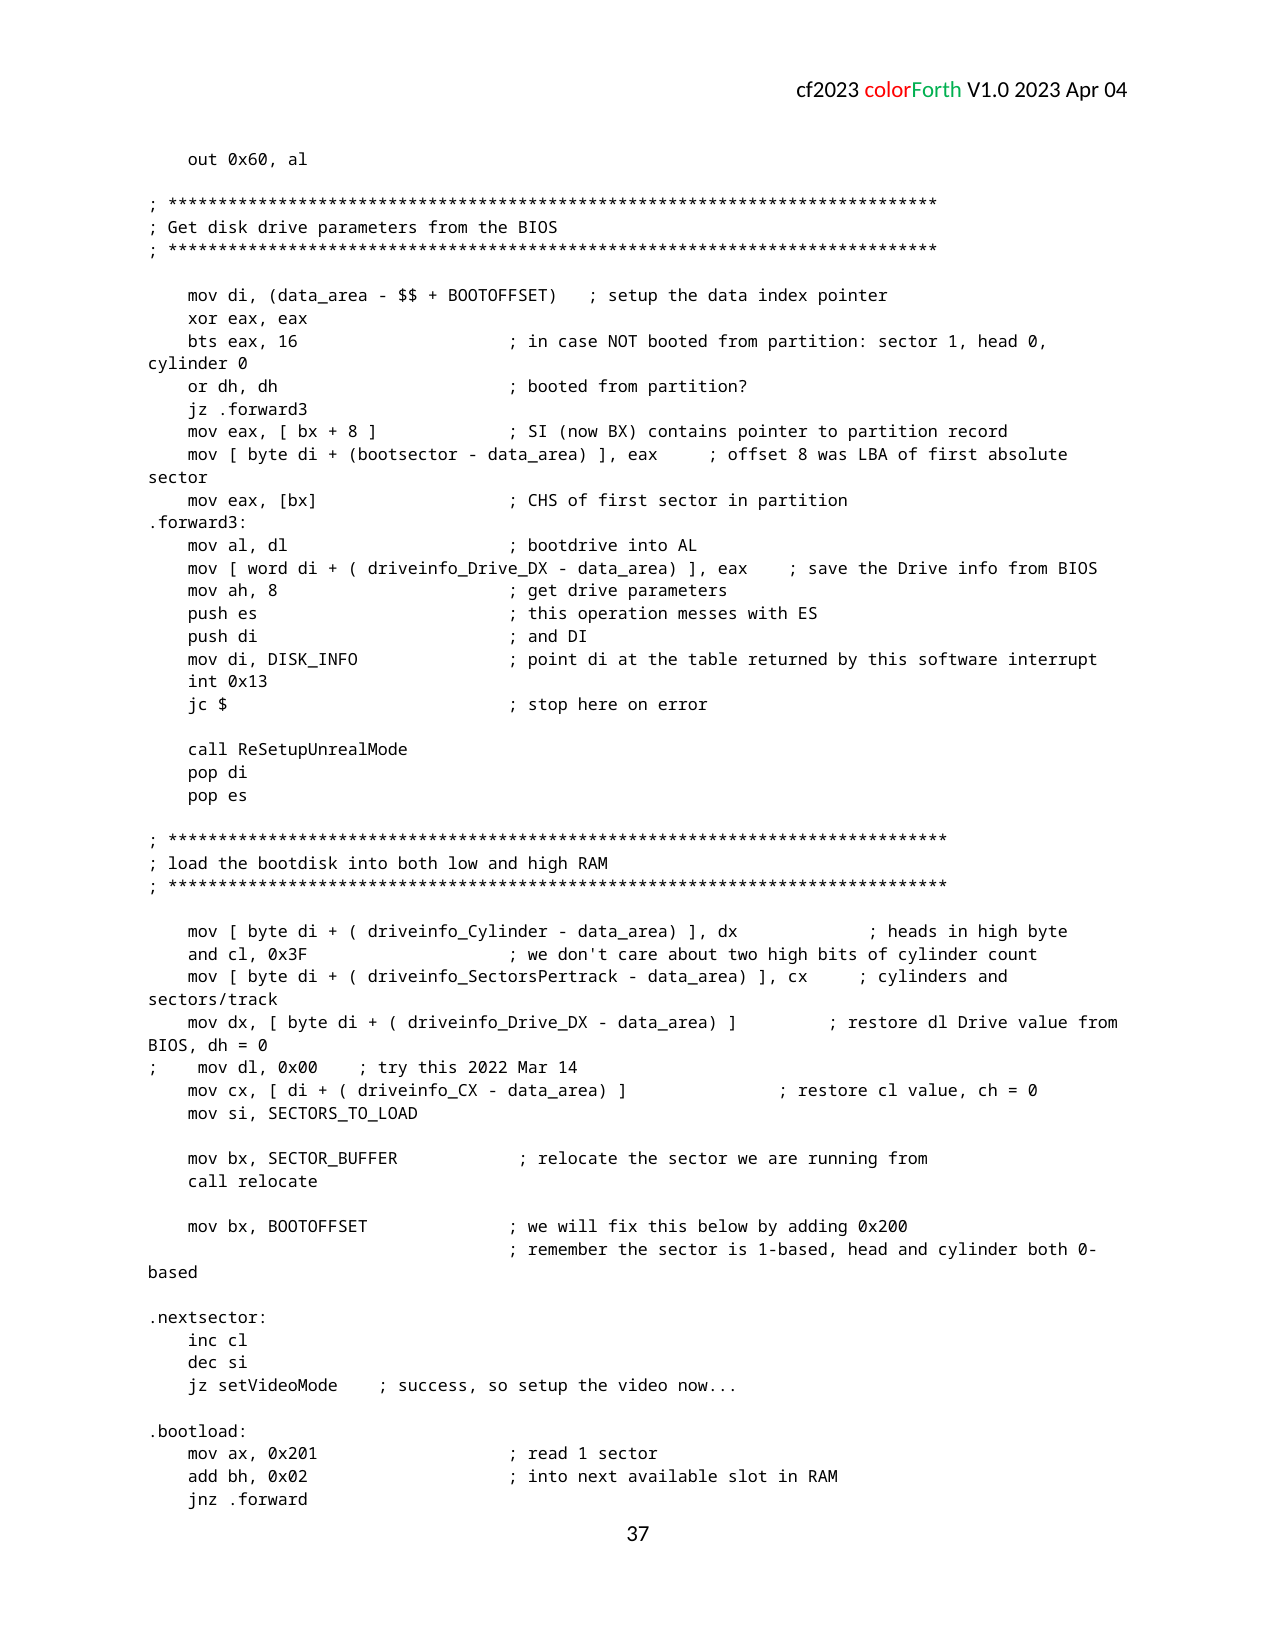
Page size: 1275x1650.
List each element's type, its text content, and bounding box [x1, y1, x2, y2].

text mov [ byte di + ( driveinfo_Cylinder - data_area) ], dx ; heads in high byte [148, 920, 1127, 942]
text ; Get disk drive parameters from the BIOS [148, 216, 1127, 238]
text ; remember the sector is 1-based, head and cylinder both 0-based [148, 1238, 1127, 1283]
text pop es [148, 783, 1127, 806]
text xor eax, eax [148, 307, 1127, 329]
text and cl, 0x3F ; we don't care about two high bits of cylinder count [148, 942, 1127, 965]
text int 0x13 [148, 670, 1127, 693]
text bts eax, 16 ; in case NOT booted from partition: sector 1, head 0, cylinder 0 [148, 329, 1127, 375]
text ; load the bootdisk into both low and high RAM [148, 852, 1127, 874]
text jc $ ; stop here on error [148, 693, 1127, 715]
text ; mov dl, 0x00 ; try this 2022 Mar 14 [148, 1056, 1127, 1079]
text mov cx, [ di + ( driveinfo_CX - data_area) ] ; restore cl value, ch = 0 [148, 1079, 1127, 1101]
text mov [ word di + ( driveinfo_Drive_DX - data_area) ], eax ; save the Drive info from BIOS [148, 556, 1127, 579]
text mov ah, 8 ; get drive parameters [148, 579, 1127, 602]
text mov eax, [bx] ; CHS of first sector in partition [148, 488, 1127, 511]
text out 0x60, al [148, 148, 1127, 170]
text mov eax, [ bx + 8 ] ; SI (now BX) contains pointer to partition record [148, 420, 1127, 443]
text ; ***************************************************************************** [148, 193, 1127, 216]
text jz .forward3 [148, 397, 1127, 420]
text call relocate [148, 1169, 1127, 1192]
text mov di, DISK_INFO ; point di at the table returned by this software interrupt [148, 647, 1127, 670]
text add bh, 0x02 ; into next available slot in RAM [148, 1465, 1127, 1487]
text push es ; this operation messes with ES [148, 602, 1127, 624]
text or dh, dh ; booted from partition? [148, 375, 1127, 397]
text jnz .forward [148, 1487, 1127, 1510]
text mov bx, BOOTOFFSET ; we will fix this below by adding 0x200 [148, 1215, 1127, 1238]
text ; ****************************************************************************** [148, 874, 1127, 897]
text mov bx, SECTOR_BUFFER ; relocate the sector we are running from [148, 1147, 1127, 1169]
text dec si [148, 1351, 1127, 1374]
text mov [ byte di + ( driveinfo_SectorsPertrack - data_area) ], cx ; cylinders and sectors/track [148, 965, 1127, 1011]
text ; ****************************************************************************** [148, 829, 1127, 852]
text pop di [148, 761, 1127, 783]
text inc cl [148, 1328, 1127, 1351]
text mov dx, [ byte di + ( driveinfo_Drive_DX - data_area) ] ; restore dl Drive value from BIOS, dh = 0 [148, 1011, 1127, 1056]
text .forward3: [148, 511, 1127, 534]
text mov [ byte di + (bootsector - data_area) ], eax ; offset 8 was LBA of first absolute sector [148, 443, 1127, 488]
text mov ax, 0x201 ; read 1 sector [148, 1442, 1127, 1465]
text mov di, (data_area - $$ + BOOTOFFSET) ; setup the data index pointer [148, 284, 1127, 307]
text push di ; and DI [148, 624, 1127, 647]
text ; ***************************************************************************** [148, 238, 1127, 261]
text mov si, SECTORS_TO_LOAD [148, 1101, 1127, 1124]
text mov al, dl ; bootdrive into AL [148, 534, 1127, 556]
text jz setVideoMode ; success, so setup the video now... [148, 1374, 1127, 1397]
text .nextsector: [148, 1306, 1127, 1328]
text call ReSetupUnrealMode [148, 738, 1127, 761]
text .bootload: [148, 1419, 1127, 1442]
